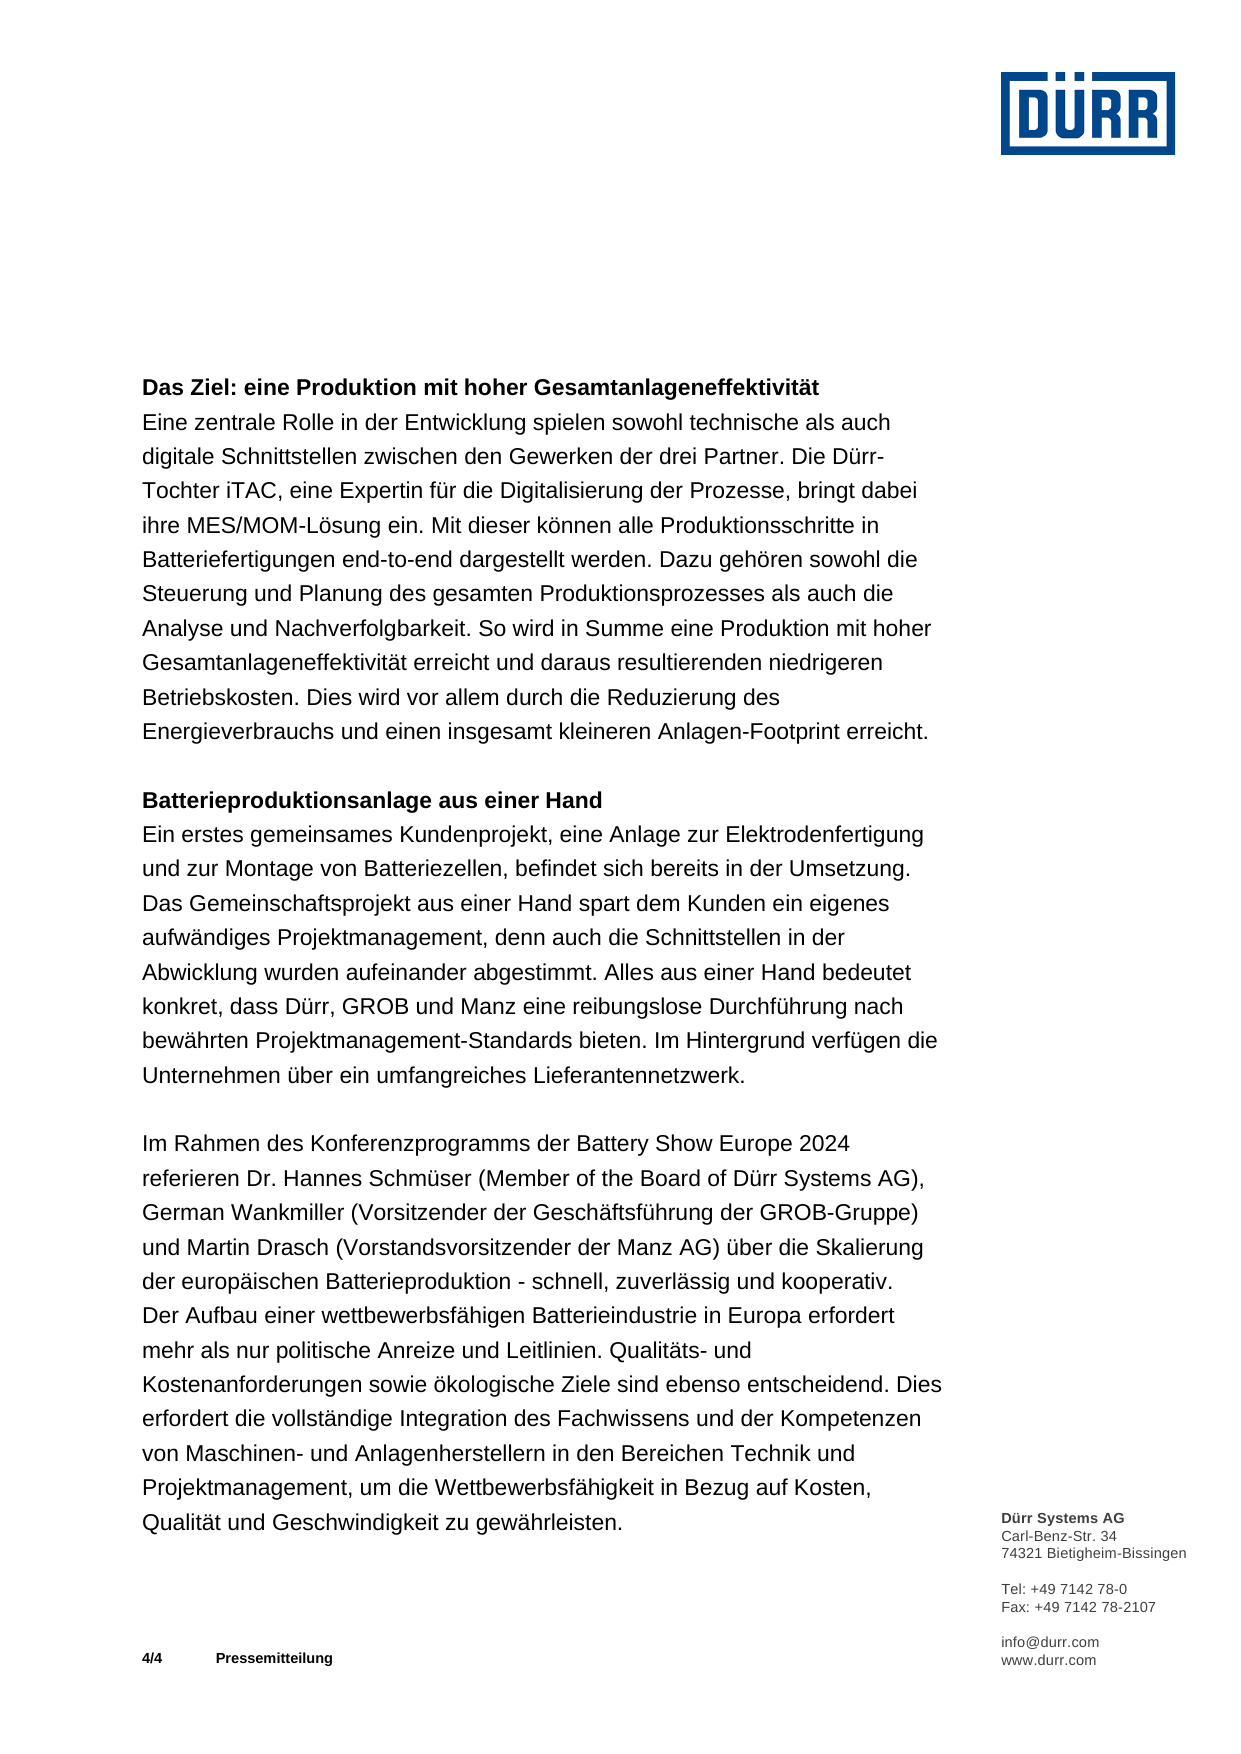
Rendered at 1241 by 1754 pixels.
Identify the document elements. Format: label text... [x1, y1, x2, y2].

text Batterieproduktionsanlage aus einer Hand [142, 779, 951, 813]
text Der Aufbau einer wettbewerbsfähigen Batterieindustrie in Europa erfordert mehr als nur politische Anreize und Leitlinien. Qualitäts- und Kostenanforderungen sowie ökologische Ziele sind ebenso entscheidend. Dies erfordert die vollständige Integration des Fachwissens und der Kompetenzen von Maschinen- und Anlagenherstellern in den Bereichen Technik und Projektmanagement, um die Wettbewerbsfähigkeit in Bezug auf Kosten, Qualität und Geschwindigkeit zu gewährleisten. [142, 1294, 951, 1535]
text Das Ziel: eine Produktion mit hoher Gesamtanlageneffektivität [142, 366, 951, 401]
picture [1001, 72, 1175, 155]
text Eine zentrale Rolle in der Entwicklung spielen sowohl technische als auch digitale Schnittstellen zwischen den Gewerken der drei Partner. Die Dürr-Tochter iTAC, eine Expertin für die Digitalisierung der Prozesse, bringt dabei ihre MES/MOM-Lösung ein. Mit dieser können alle Produktionsschritte in Batteriefertigungen end-to-end dargestellt werden. Dazu gehören sowohl die Steuerung und Planung des gesamten Produktionsprozesses als auch die Analyse und Nachverfolgbarkeit. So wird in Summe eine Produktion mit hoher Gesamtanlageneffektivität erreicht und daraus resultierenden niedrigeren Betriebskosten. Dies wird vor allem durch die Reduzierung des Energieverbrauchs und einen insgesamt kleineren Anlagen-Footprint erreicht. [142, 401, 951, 744]
text Im Rahmen des Konferenzprogramms der Battery Show Europe 2024 referieren Dr. Hannes Schmüser (Member of the Board of Dürr Systems AG), German Wankmiller (Vorsitzender der Geschäftsführung der GROB-Gruppe) und Martin Drasch (Vorstandsvorsitzender der Manz AG) über die Skalierung der europäischen Batterieproduktion - schnell, zuverlässig und kooperativ. [142, 1122, 951, 1294]
text Ein erstes gemeinsames Kundenprojekt, eine Anlage zur Elektrodenfertigung und zur Montage von Batteriezellen, befindet sich bereits in der Umsetzung. Das Gemeinschaftsprojekt aus einer Hand spart dem Kunden ein eigenes aufwändiges Projektmanagement, denn auch die Schnittstellen in der Abwicklung wurden aufeinander abgestimmt. Alles aus einer Hand bedeutet konkret, dass Dürr, GROB und Manz eine reibungslose Durchführung nach bewährten Projektmanagement-Standards bieten. Im Hintergrund verfügen die Unternehmen über ein umfangreiches Lieferantennetzwerk. [142, 813, 951, 1088]
